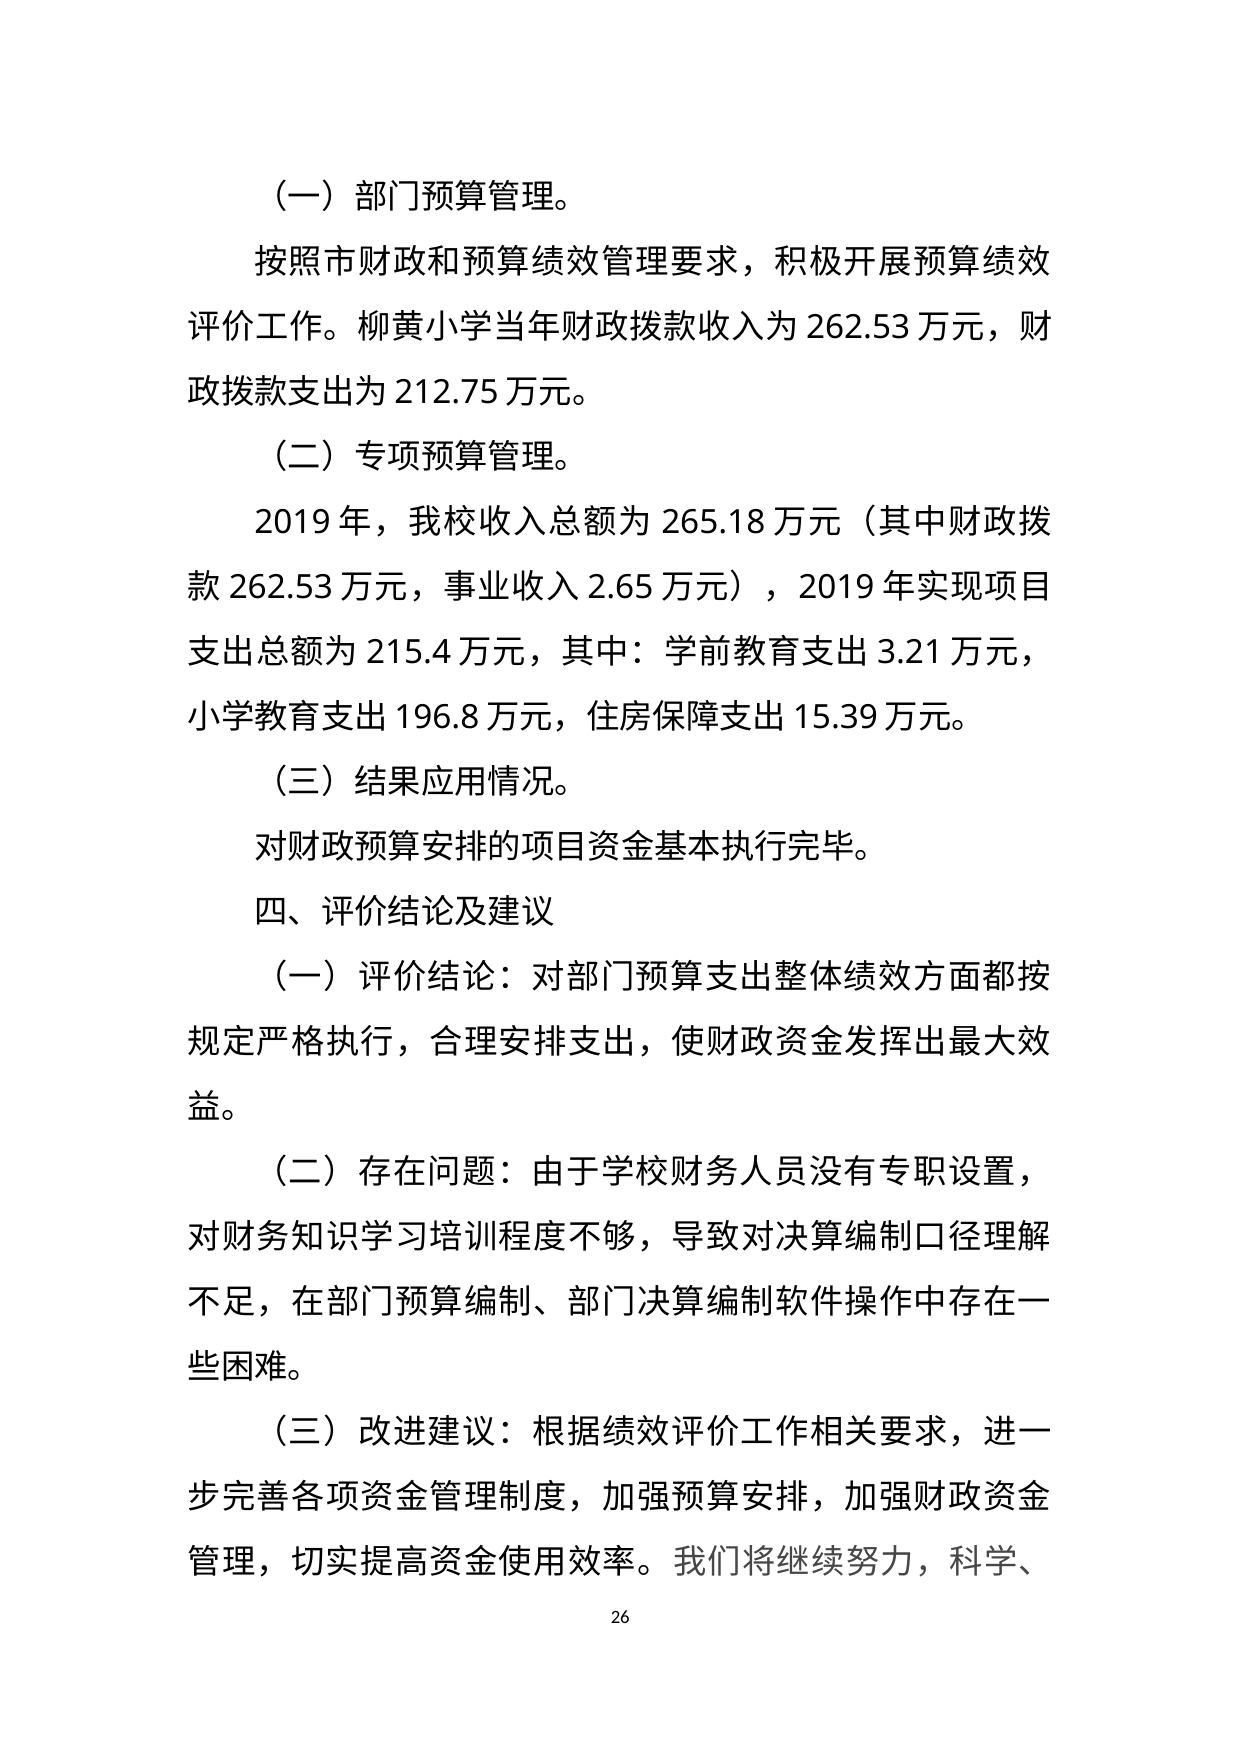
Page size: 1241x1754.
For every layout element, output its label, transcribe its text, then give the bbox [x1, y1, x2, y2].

text （一）评价结论：对部门预算支出整体绩效方面都按规定严格执行，合理安排支出，使财政资金发挥出最大效益。 [187, 942, 1053, 1137]
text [187, 1397, 1053, 1592]
text 按照市财政和预算绩效管理要求，积极开展预算绩效评价工作。柳黄小学当年财政拨款收入为262.53万元，财政拨款支出为212.75万元。 [187, 227, 1053, 422]
text （三）结果应用情况。 [187, 747, 1053, 812]
text 四、评价结论及建议 [187, 877, 1053, 942]
text 对财政预算安排的项目资金基本执行完毕。 [187, 812, 1053, 877]
text （二）专项预算管理。 [187, 422, 1053, 487]
text （一）部门预算管理。 [187, 162, 1053, 227]
text （二）存在问题：由于学校财务人员没有专职设置，对财务知识学习培训程度不够，导致对决算编制口径理解不足，在部门预算编制、部门决算编制软件操作中存在一些困难。 [187, 1137, 1053, 1397]
text 2019年，我校收入总额为265.18万元（其中财政拨款262.53万元，事业收入2.65万元），2019年实现项目支出总额为215.4万元，其中：学前教育支出3.21万元，小学教育支出196.8万元，住房保障支出15.39万元。 [187, 487, 1053, 747]
